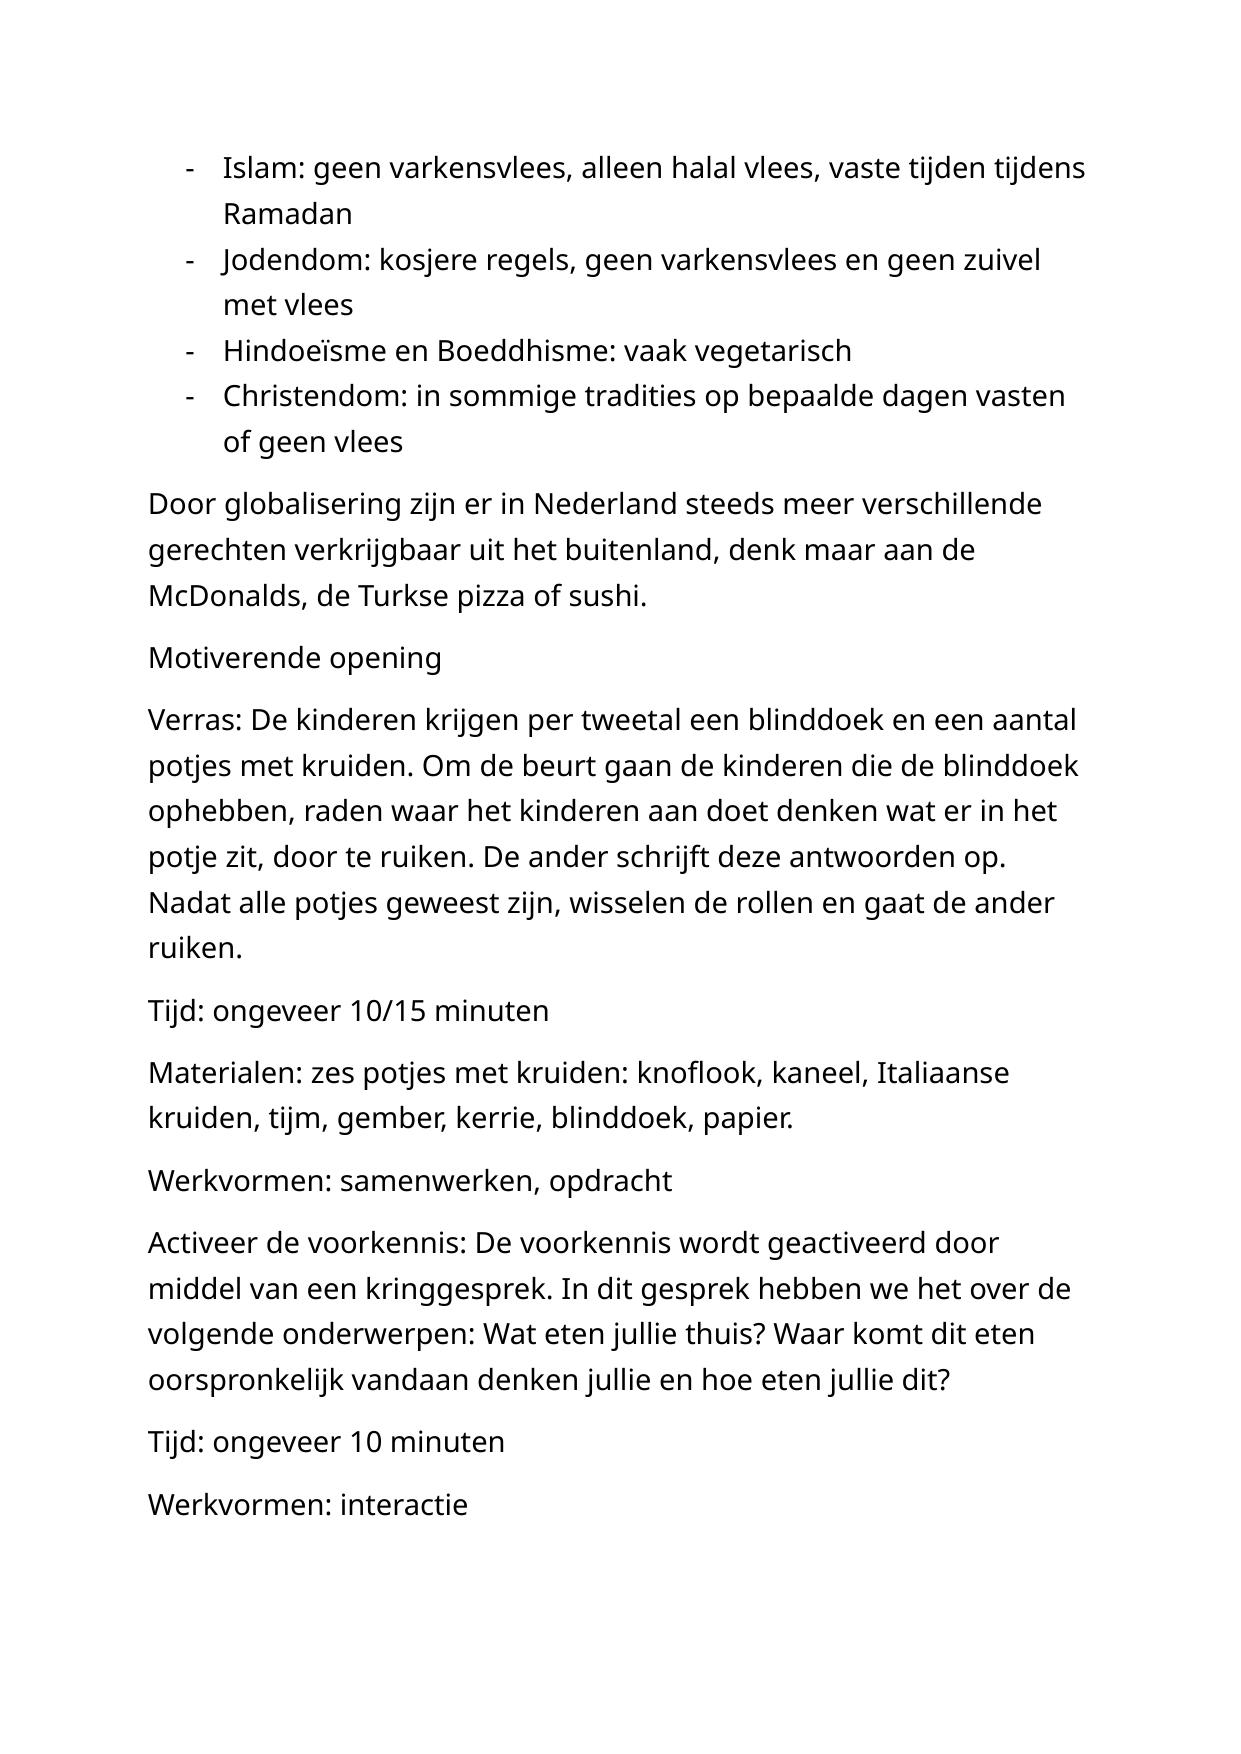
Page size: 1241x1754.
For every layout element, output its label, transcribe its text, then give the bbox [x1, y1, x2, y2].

text Werkvormen: interactie [148, 1484, 1093, 1523]
list Jodendom: kosjere regels, geen varkensvlees en geen zuivel met vlees [185, 239, 1093, 324]
list Islam: geen varkensvlees, alleen halal vlees, vaste tijden tijdens Ramadan [185, 148, 1093, 233]
text Verras: De kinderen krijgen per tweetal een blinddoek en een aantal potjes met kruiden. Om de beurt gaan de kinderen die de blinddoek ophebben, raden waar het kinderen aan doet denken wat er in het potje zit, door te ruiken. De ander schrijft deze antwoorden op. Nadat alle potjes geweest zijn, wisselen de rollen en gaat de ander ruiken. [148, 699, 1093, 967]
text Tijd: ongeveer 10 minuten [148, 1422, 1093, 1461]
text Activeer de voorkennis: De voorkennis wordt geactiveerd door middel van een kringgesprek. In dit gesprek hebben we het over de volgende onderwerpen: Wat eten jullie thuis? Waar komt dit eten oorspronkelijk vandaan denken jullie en hoe eten jullie dit? [148, 1222, 1093, 1399]
text Werkvormen: samenwerken, opdracht [148, 1160, 1093, 1200]
text Door globalisering zijn er in Nederland steeds meer verschillende gerechten verkrijgbaar uit het buitenland, denk maar aan de McDonalds, de Turkse pizza of sushi. [148, 484, 1093, 614]
list Hindoeïsme en Boeddhisme: vaak vegetarisch [185, 330, 1093, 370]
text Motiverende opening [148, 637, 1093, 677]
text Tijd: ongeveer 10/15 minuten [148, 990, 1093, 1029]
text Materialen: zes potjes met kruiden: knoflook, kaneel, Italiaanse kruiden, tijm, gember, kerrie, blinddoek, papier. [148, 1052, 1093, 1137]
list Christendom: in sommige tradities op bepaalde dagen vasten of geen vlees [185, 376, 1093, 461]
